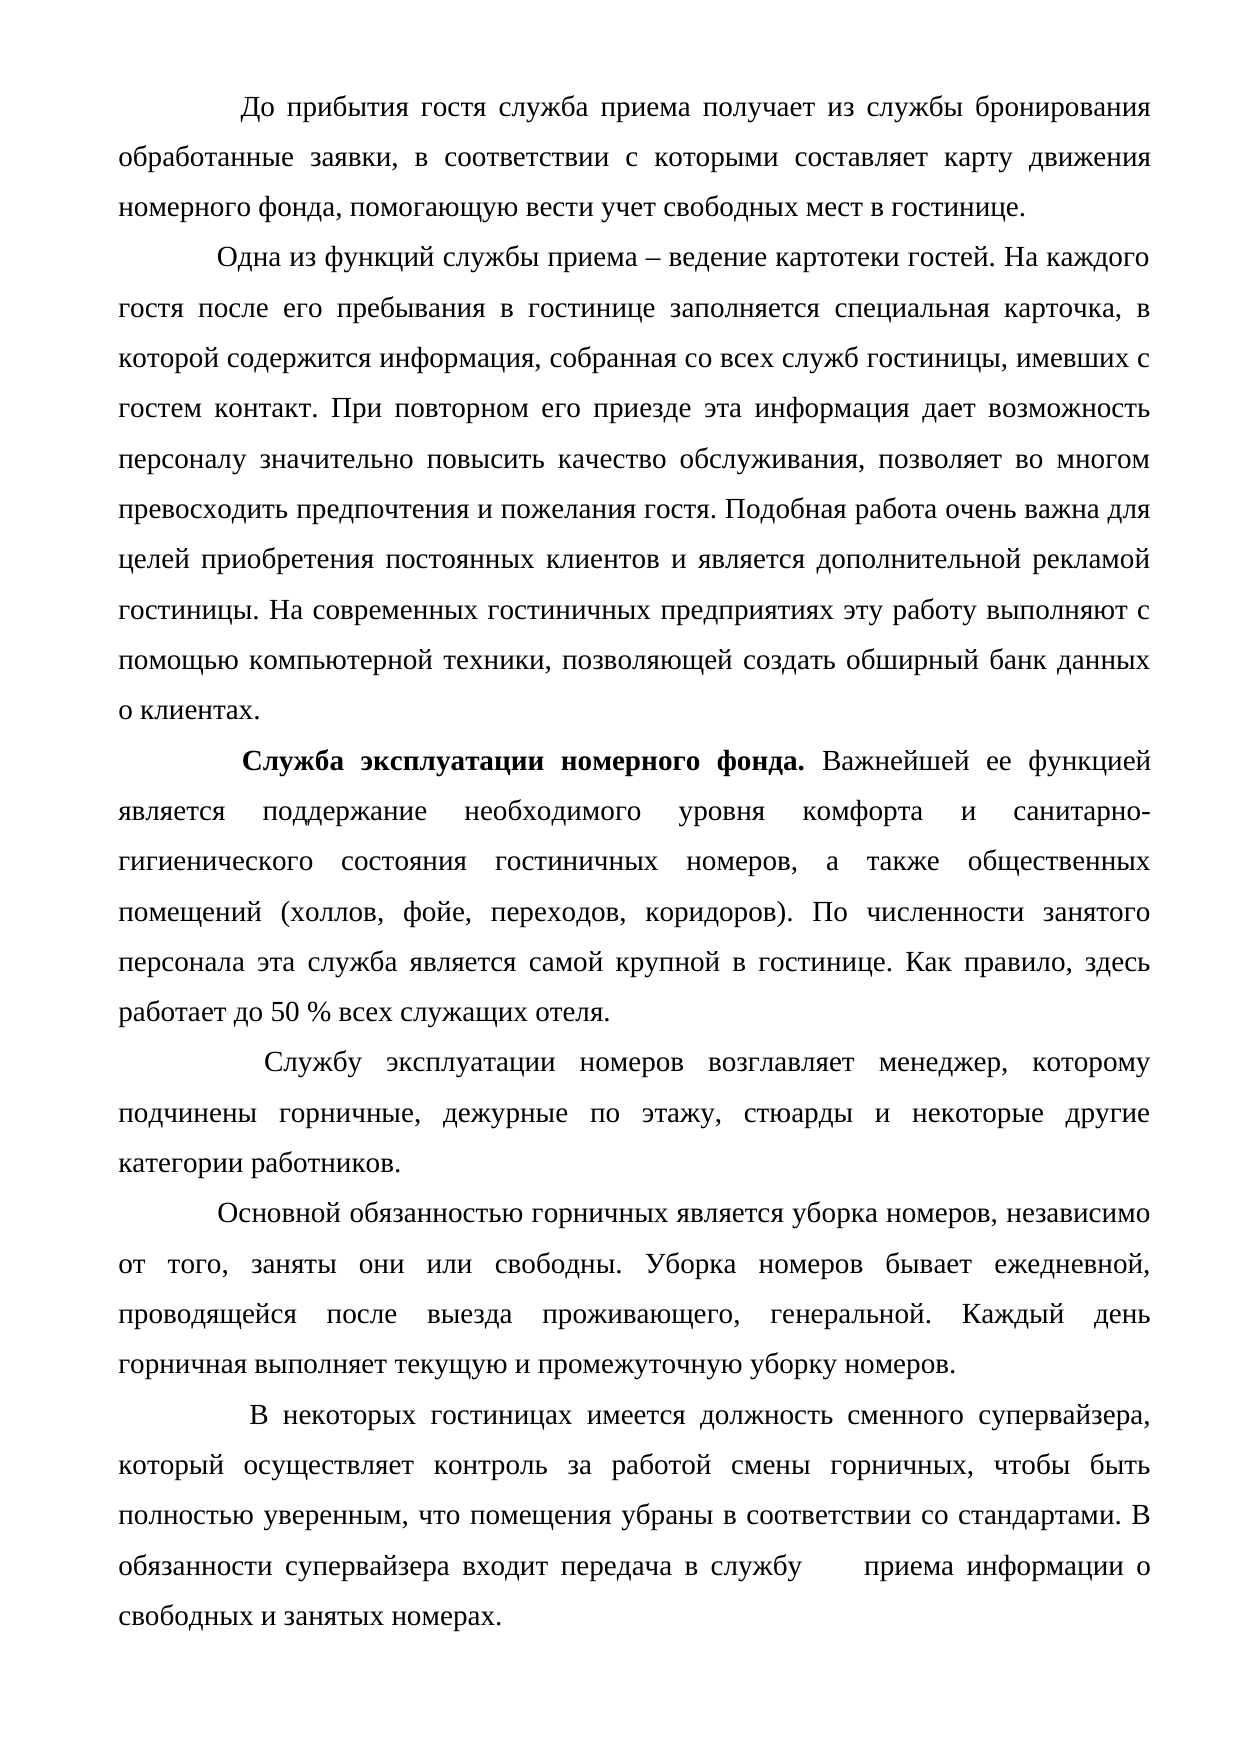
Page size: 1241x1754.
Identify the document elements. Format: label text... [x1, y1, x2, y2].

text Служба эксплуатации номерного фонда. Важнейшей ее функцией является поддержание необходимого уровня комфорта и санитарно-гигиенического состояния гостиничных номеров, а также общественных помещений (холлов, фойе, переходов, коридоров). По численности занятого персонала эта служба является самой крупной в гостинице. Как правило, здесь работает до 50 % всех служащих отеля. [118, 743, 1152, 1028]
text Одна из функций службы приема – ведение картотеки гостей. На каждого гостя после его пребывания в гостинице заполняется специальная карточка, в которой содержится информация, собранная со всех служб гостиницы, имевших с гостем контакт. При повторном его приезде эта информация дает возможность персоналу значительно повысить качество обслуживания, позволяет во многом превосходить предпочтения и пожелания гостя. Подобная работа очень важна для целей приобретения постоянных клиентов и является дополнительной рекламой гостиницы. На современных гостиничных предприятиях эту работу выполняют с помощью компьютерной техники, позволяющей создать обширный банк данных о клиентах. [118, 239, 1152, 726]
text Службу эксплуатации номеров возглавляет менеджер, которому подчинены горничные, дежурные по этажу, стюарды и некоторые другие категории работников. [118, 1044, 1152, 1179]
text До прибытия гостя служба приема получает из службы бронирования обработанные заявки, в соответствии с которыми составляет карту движения номерного фонда, помогающую вести учет свободных мест в гостинице. [118, 89, 1152, 223]
text В некоторых гостиницах имеется должность сменного супервайзера, который осуществляет контроль за работой смены горничных, чтобы быть полностью уверенным, что помещения убраны в соответствии со стандартами. В обязанности супервайзера входит передача в службу приема информации о свободных и занятых номерах. [118, 1397, 1152, 1632]
text Основной обязанностью горничных является уборка номеров, независимо от того, заняты они или свободны. Уборка номеров бывает ежедневной, проводящейся после выезда проживающего, генеральной. Каждый день горничная выполняет текущую и промежуточную уборку номеров. [118, 1196, 1152, 1380]
